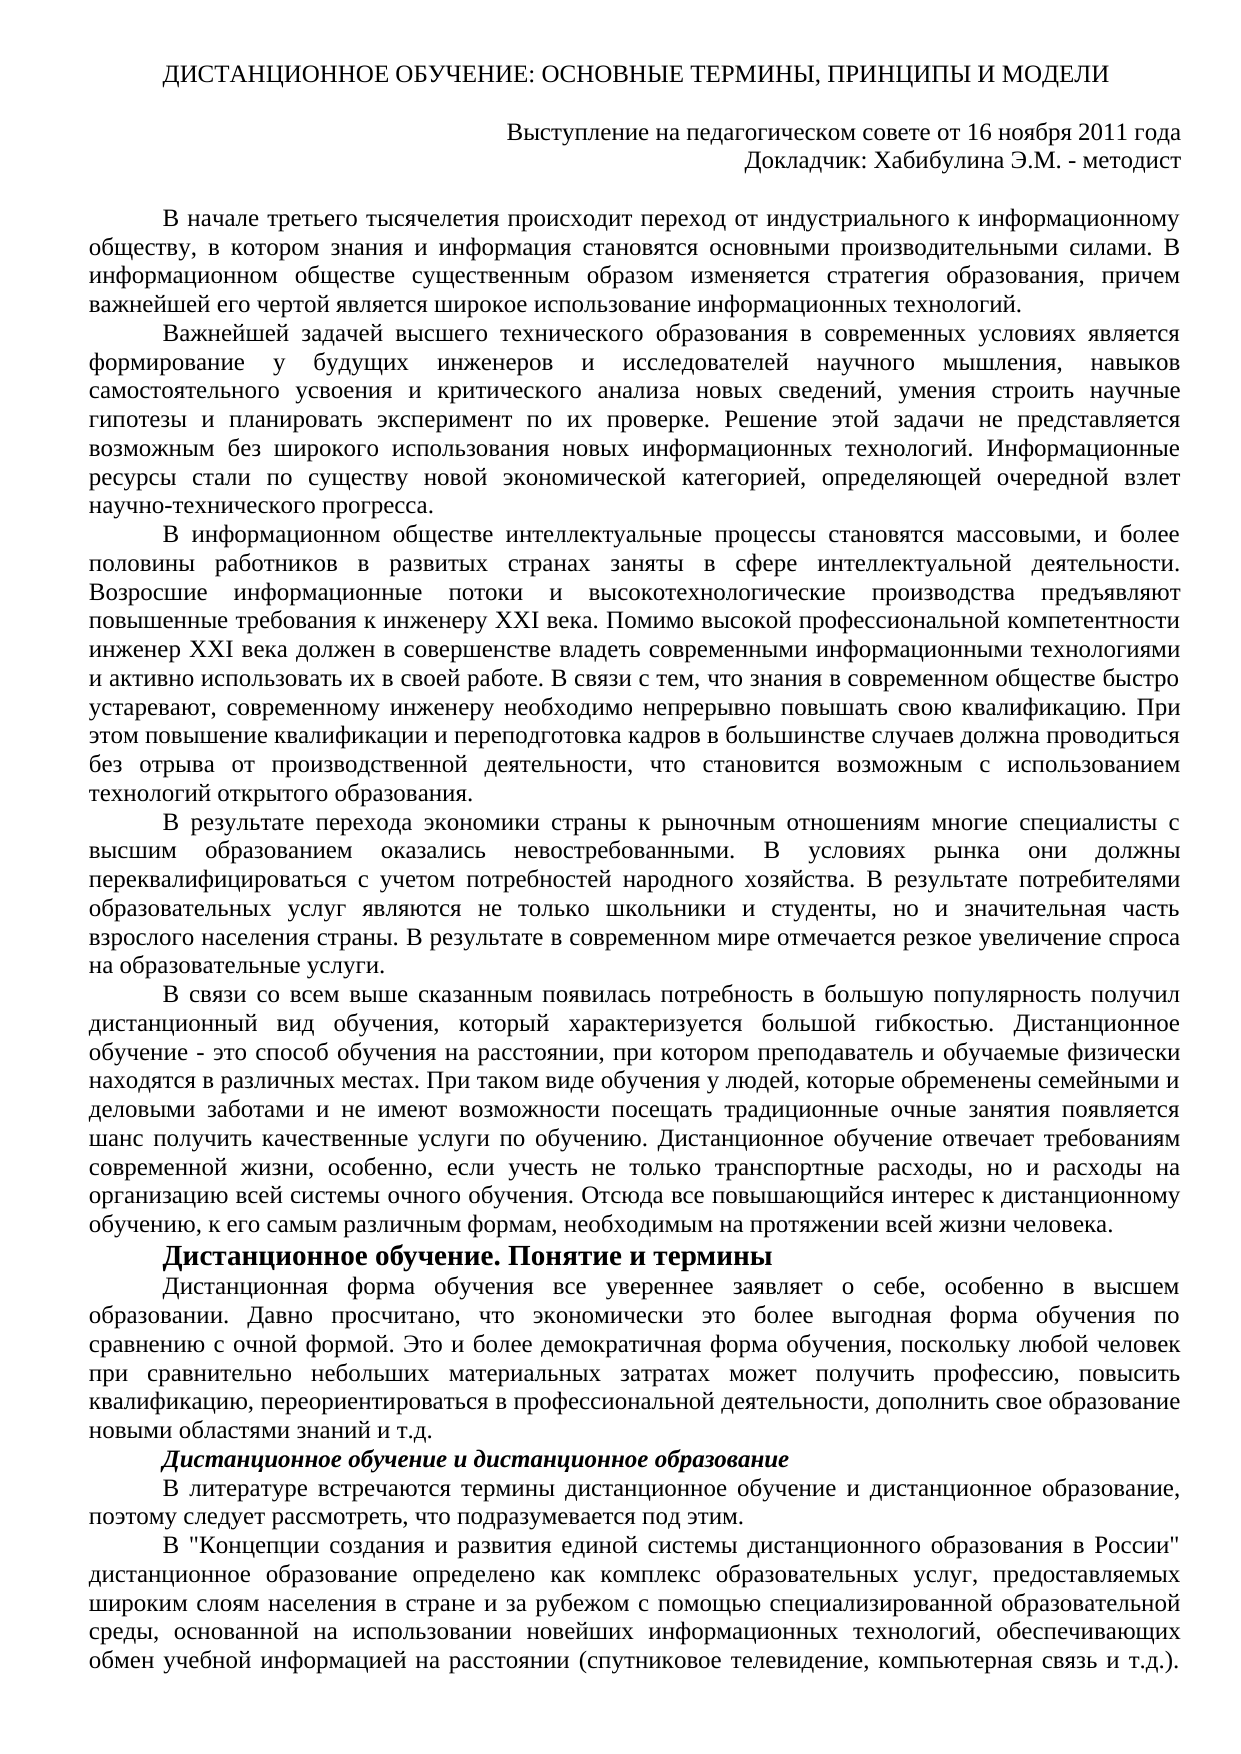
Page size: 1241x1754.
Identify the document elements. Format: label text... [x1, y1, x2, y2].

text В связи со всем выше сказанным появилась потребность в большую популярность получил дистанционный вид обучения, который характеризуется большой гибкостью. Дистанционное обучение - это способ обучения на расстоянии, при котором преподаватель и обучаемые физически находятся в различных местах. При таком виде обучения у людей, которые обременены семейными и деловыми заботами и не имеют возможности посещать традиционные очные занятия появляется шанс получить качественные услуги по обучению. Дистанционное обучение отвечает требованиям современной жизни, особенно, если учесть не только транспортные расходы, но и расходы на организацию всей системы очного обучения. Отсюда все повышающийся интерес к дистанционному обучению, к его самым различным формам, необходимым на протяжении всей жизни человека. [89, 979, 1181, 1238]
text Дистанционное обучение: основные термины, принципы и модели [89, 59, 1181, 88]
subtitle Дистанционное обучение и дистанционное образование [89, 1444, 1181, 1473]
text Важнейшей задачей высшего технического образования в современных условиях является формирование у будущих инженеров и исследователей научного мышления, навыков самостоятельного усвоения и критического анализа новых сведений, умения строить научные гипотезы и планировать эксперимент по их проверке. Решение этой задачи не представляется возможным без широкого использования новых информационных технологий. Информационные ресурсы стали по существу новой экономической категорией, определяющей очередной взлет научно-технического прогресса. [89, 318, 1181, 519]
text В литературе встречаются термины дистанционное обучение и дистанционное образование, поэтому следует рассмотреть, что подразумевается под этим. [89, 1473, 1181, 1530]
text Докладчик: Хабибулина Э.М. - методист [89, 145, 1181, 174]
text Выступление на педагогическом совете от 16 ноября 2011 года [89, 117, 1181, 145]
text Дистанционная форма обучения все увереннее заявляет о себе, особенно в высшем образовании. Давно просчитано, что экономически это более выгодная форма обучения по сравнению с очной формой. Это и более демократичная форма обучения, поскольку любой человек при сравнительно небольших материальных затратах может получить профессию, повысить квалификацию, переориентироваться в профессиональной деятельности, дополнить свое образование новыми областями знаний и т.д. [89, 1271, 1181, 1444]
text В начале третьего тысячелетия происходит переход от индустриального к информационному обществу, в котором знания и информация становятся основными производительными силами. В информационном обществе существенным образом изменяется стратегия образования, причем важнейшей его чертой является широкое использование информационных технологий. [89, 203, 1181, 318]
subtitle Дистанционное обучение. Понятие и термины [89, 1238, 1181, 1271]
text В информационном обществе интеллектуальные процессы становятся массовыми, и более половины работников в развитых странах заняты в сфере интеллектуальной деятельности. Возросшие информационные потоки и высокотехнологические производства предъявляют повышенные требования к инженеру XXI века. Помимо высокой профессиональной компетентности инженер ХХI века должен в совершенстве владеть современными информационными технологиями и активно использовать их в своей работе. В связи с тем, что знания в современном обществе быстро устаревают, современному инженеру необходимо непрерывно повышать свою квалификацию. При этом повышение квалификации и переподготовка кадров в большинстве случаев должна проводиться без отрыва от производственной деятельности, что становится возможным с использованием технологий открытого образования. [89, 519, 1181, 807]
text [89, 1530, 1181, 1674]
text В результате перехода экономики страны к рыночным отношениям многие специалисты с высшим образованием оказались невостребованными. В условиях рынка они должны переквалифицироваться с учетом потребностей народного хозяйства. В результате потребителями образовательных услуг являются не только школьники и студенты, но и значительная часть взрослого населения страны. В результате в современном мире отмечается резкое увеличение спроса на образовательные услуги. [89, 807, 1181, 979]
